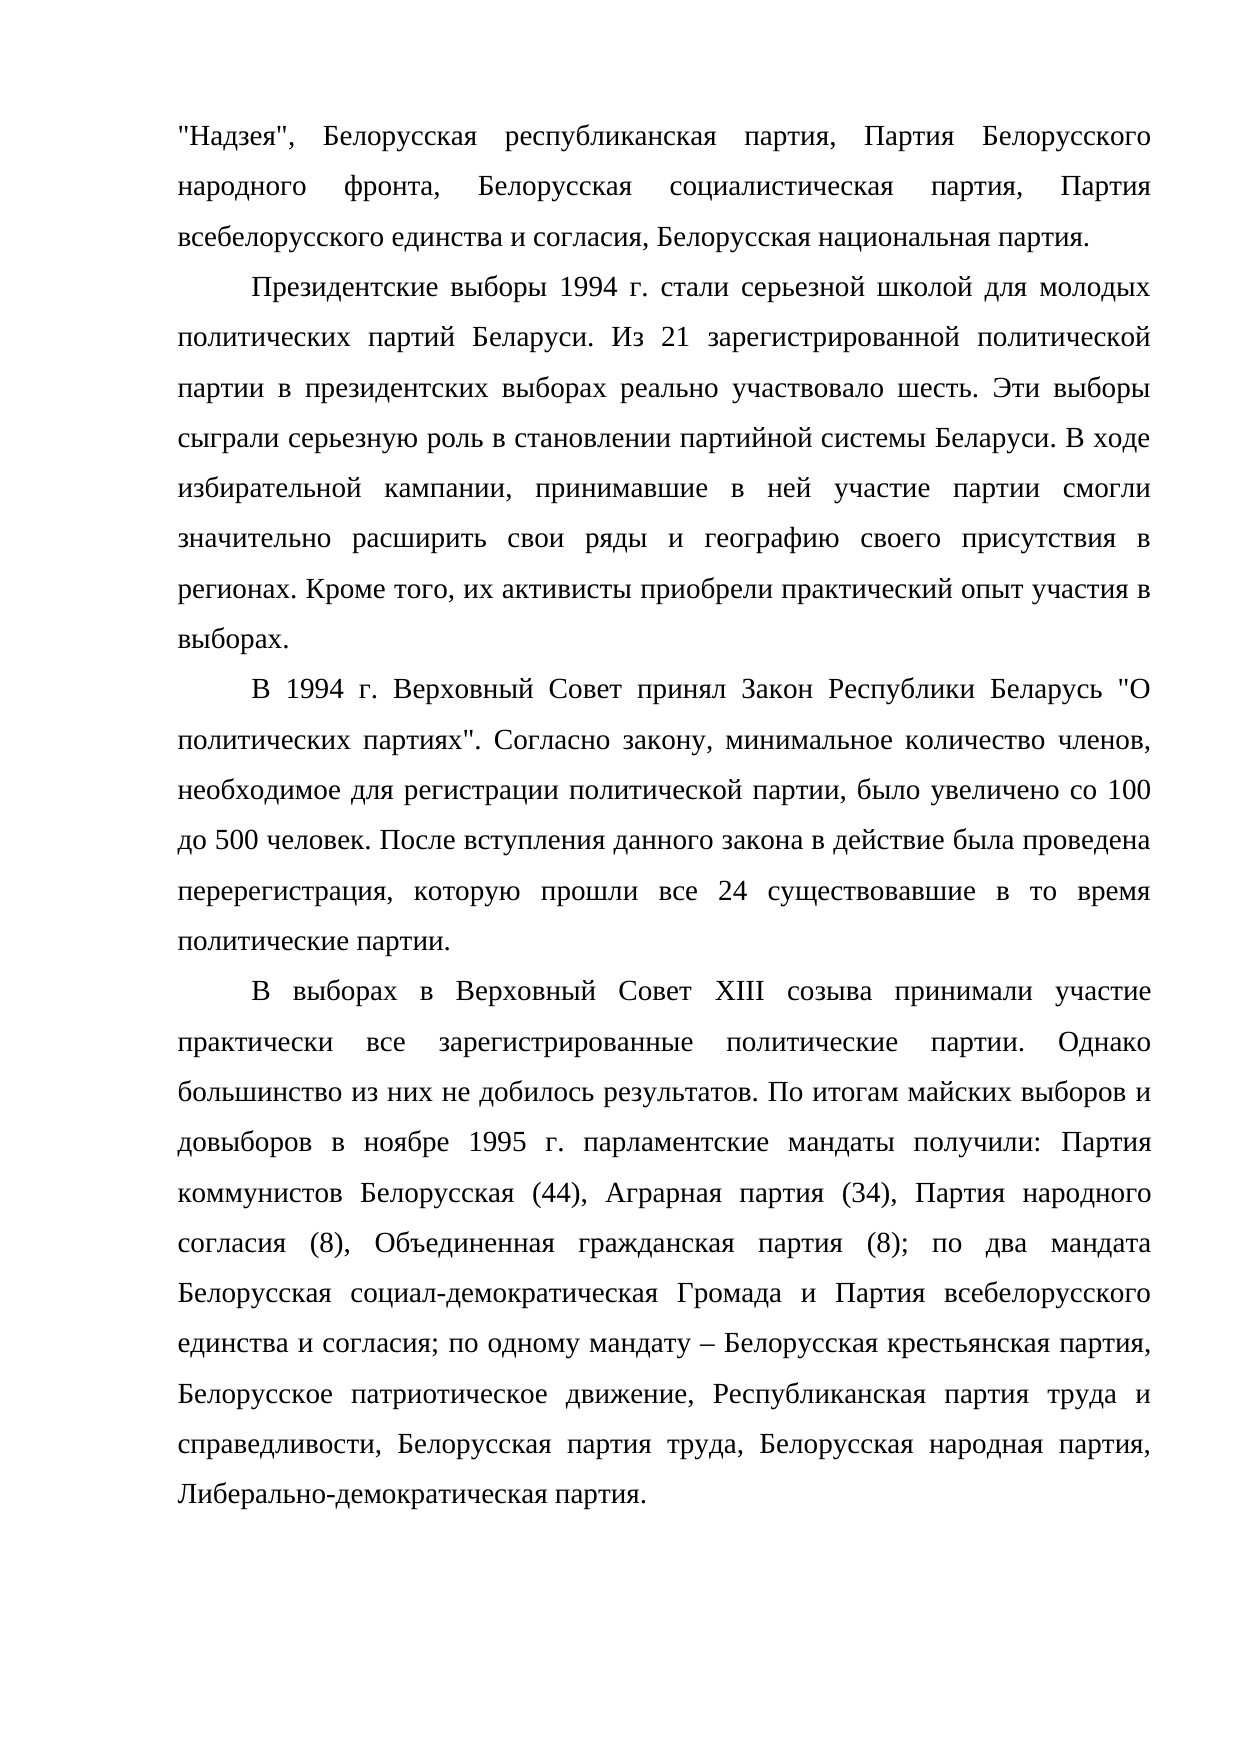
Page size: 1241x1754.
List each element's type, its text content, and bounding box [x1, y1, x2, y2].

text Президентские выборы . стали серьезной школой для молодых политических партий Беларуси. Из 21 зарегистрированной политической партии в президентских выборах реально участвовало шесть. Эти выборы сыграли серьезную роль в становлении партийной системы Беларуси. В ходе избирательной кампании, принимавшие в ней участие партии смогли значительно расширить свои ряды и географию своего присутствия в регионах. Кроме того, их активисты приобрели практический опыт участия в выборах. [177, 269, 1152, 655]
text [177, 118, 1152, 252]
text В 1994 г. Верховный Совет принял Закон Республики Беларусь "О политических партиях". Согласно закону, минимальное количество членов, необходимое для регистрации политической партии, было увеличено со 100 до 500 человек. После вступления данного закона в действие была проведена перерегистрация, которую прошли все 24 существовавшие в то время политические партии. [177, 672, 1152, 957]
text В выборах в Верховный Совет XIII созыва принимали участие практически все зарегистрированные политические партии. Однако большинство из них не добилось результатов. По итогам майских выборов и довыборов в ноябре . парламентские мандаты получили: Партия коммунистов Белорусская (44), Аграрная партия (34), Партия народного согласия (8), Объединенная гражданская партия (8); по два мандата Белорусская социал-демократическая Громада и Партия всебелорусского единства и согласия; по одному мандату – Белорусская крестьянская партия, Белорусское патриотическое движение, Республиканская партия труда и справедливости, Белорусская партия труда, Белорусская народная партия, Либерально-демократическая партия. [177, 973, 1152, 1510]
